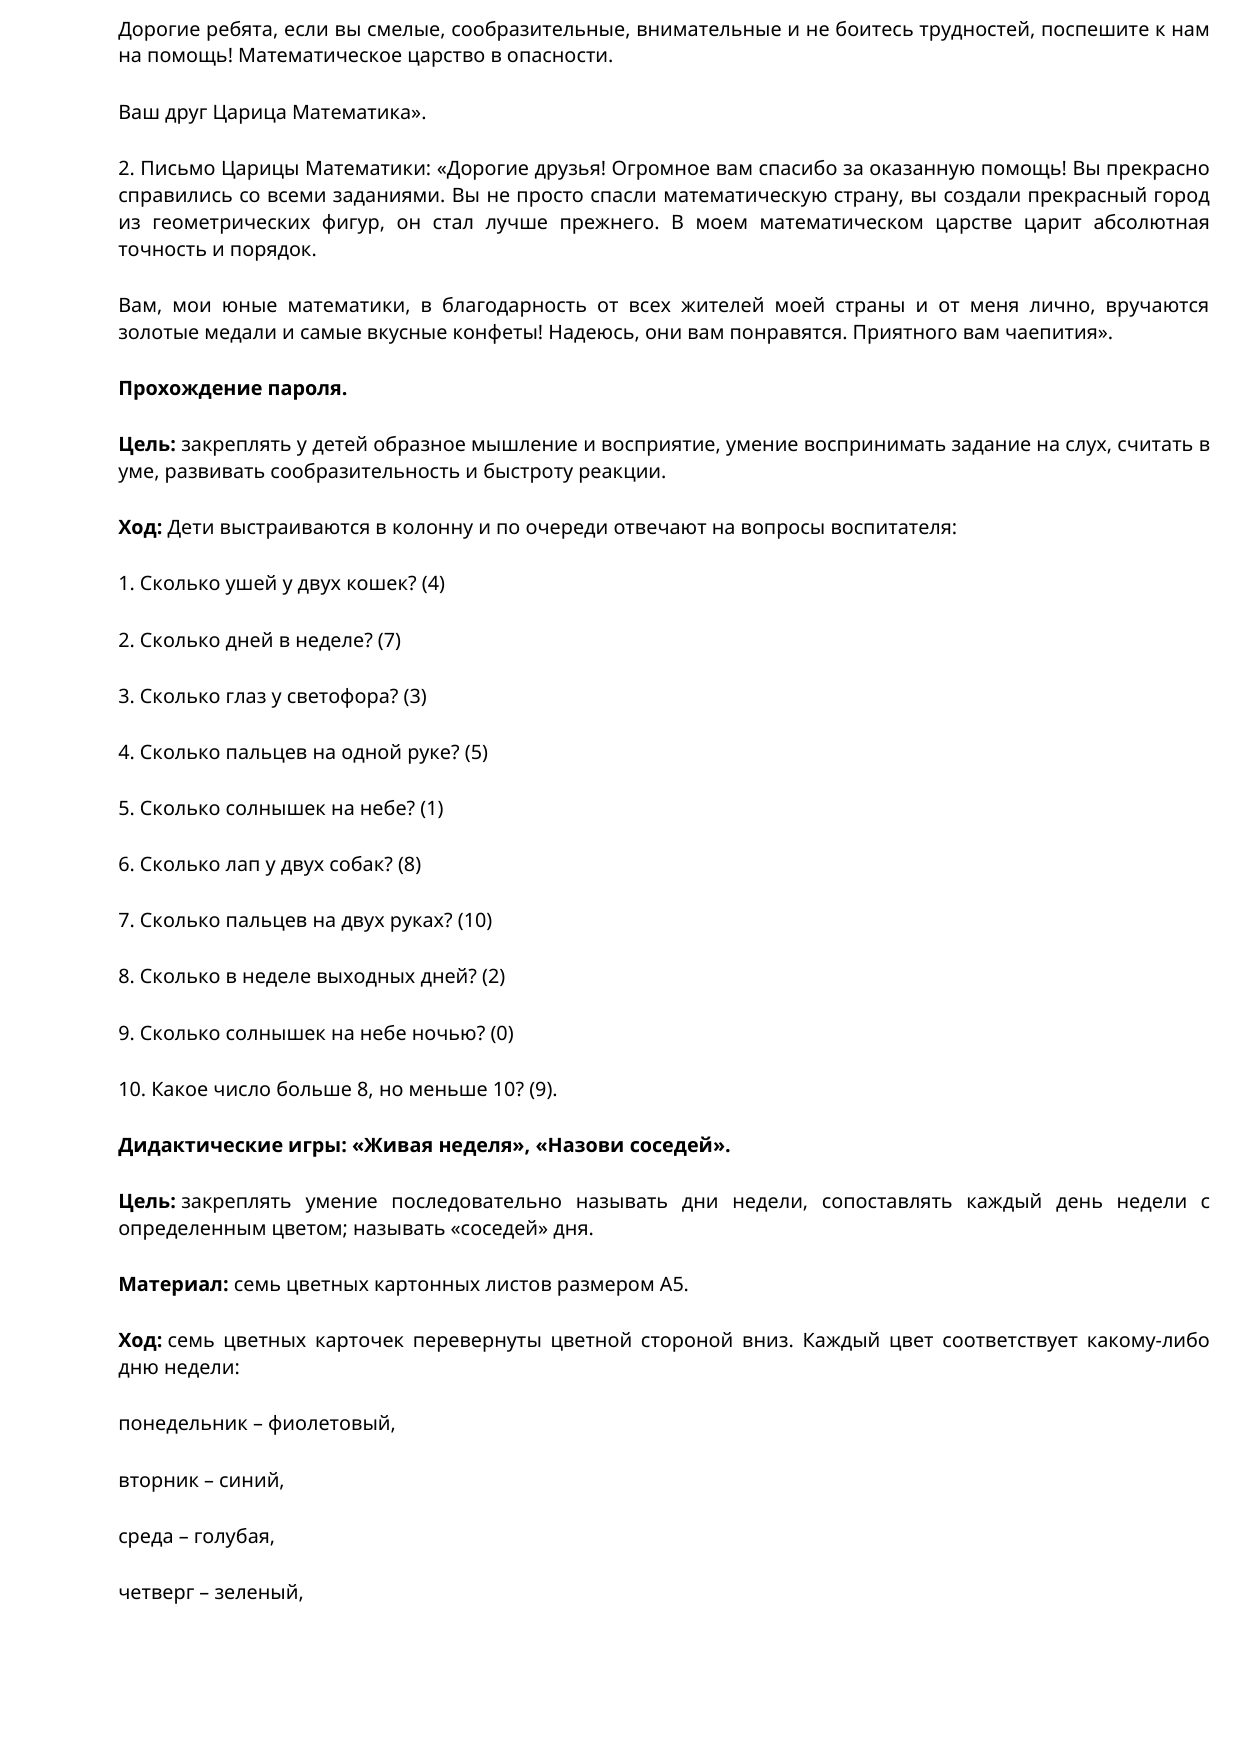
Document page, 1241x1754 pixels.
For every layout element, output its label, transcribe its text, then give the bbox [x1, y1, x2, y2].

text 6. Сколько лап у двух собак? (8) [118, 850, 1211, 877]
text 8. Сколько в неделе выходных дней? (2) [118, 963, 1211, 990]
text Цель: закреплять умение последовательно называть дни недели, сопоставлять каждый день недели с определенным цветом; называть «соседей» дня. [118, 1187, 1211, 1241]
text 4. Сколько пальцев на одной руке? (5) [118, 738, 1211, 765]
text 3. Сколько глаз у светофора? (3) [118, 682, 1211, 709]
text 5. Сколько солнышек на небе? (1) [118, 794, 1211, 821]
text Цель: закреплять у детей образное мышление и восприятие, умение воспринимать задание на слух, считать в уме, развивать сообразительность и быстроту реакции. [118, 430, 1211, 484]
text Дорогие ребята, если вы смелые, сообразительные, внимательные и не боитесь трудностей, поспешите к нам на помощь! Математическое царство в опасности. [118, 15, 1211, 69]
text 2. Письмо Царицы Математики: «Дорогие друзья! Огромное вам спасибо за оказанную помощь! Вы прекрасно справились со всеми заданиями. Вы не просто спасли математическую страну, вы создали прекрасный город из геометрических фигур, он стал лучше прежнего. В моем математическом царстве царит абсолютная точность и порядок. [118, 154, 1211, 262]
text Прохождение пароля. [118, 374, 1211, 401]
text 9. Сколько солнышек на небе ночью? (0) [118, 1019, 1211, 1046]
text среда – голубая, [118, 1522, 1211, 1549]
text Ваш друг Царица Математика». [118, 98, 1211, 125]
text Ход: Дети выстраиваются в колонну и по очереди отвечают на вопросы воспитателя: [118, 513, 1211, 541]
text Материал: семь цветных картонных листов размером А5. [118, 1270, 1211, 1297]
text вторник – синий, [118, 1466, 1211, 1493]
text 1. Сколько ушей у двух кошек? (4) [118, 570, 1211, 597]
text Дидактические игры: «Живая неделя», «Назови соседей». [118, 1131, 1211, 1158]
text 7. Сколько пальцев на двух руках? (10) [118, 907, 1211, 933]
text 10. Какое число больше 8, но меньше 10? (9). [118, 1075, 1211, 1102]
text Вам, мои юные математики, в благодарность от всех жителей моей страны и от меня лично, вручаются золотые медали и самые вкусные конфеты! Надеюсь, они вам понравятся. Приятного вам чаепития». [118, 291, 1211, 345]
text Ход: семь цветных карточек перевернуты цветной стороной вниз. Каждый цвет соответствует какому-либо дню недели: [118, 1327, 1211, 1381]
text 2. Сколько дней в неделе? (7) [118, 626, 1211, 653]
text четверг – зеленый, [118, 1578, 1211, 1605]
text понедельник – фиолетовый, [118, 1410, 1211, 1437]
